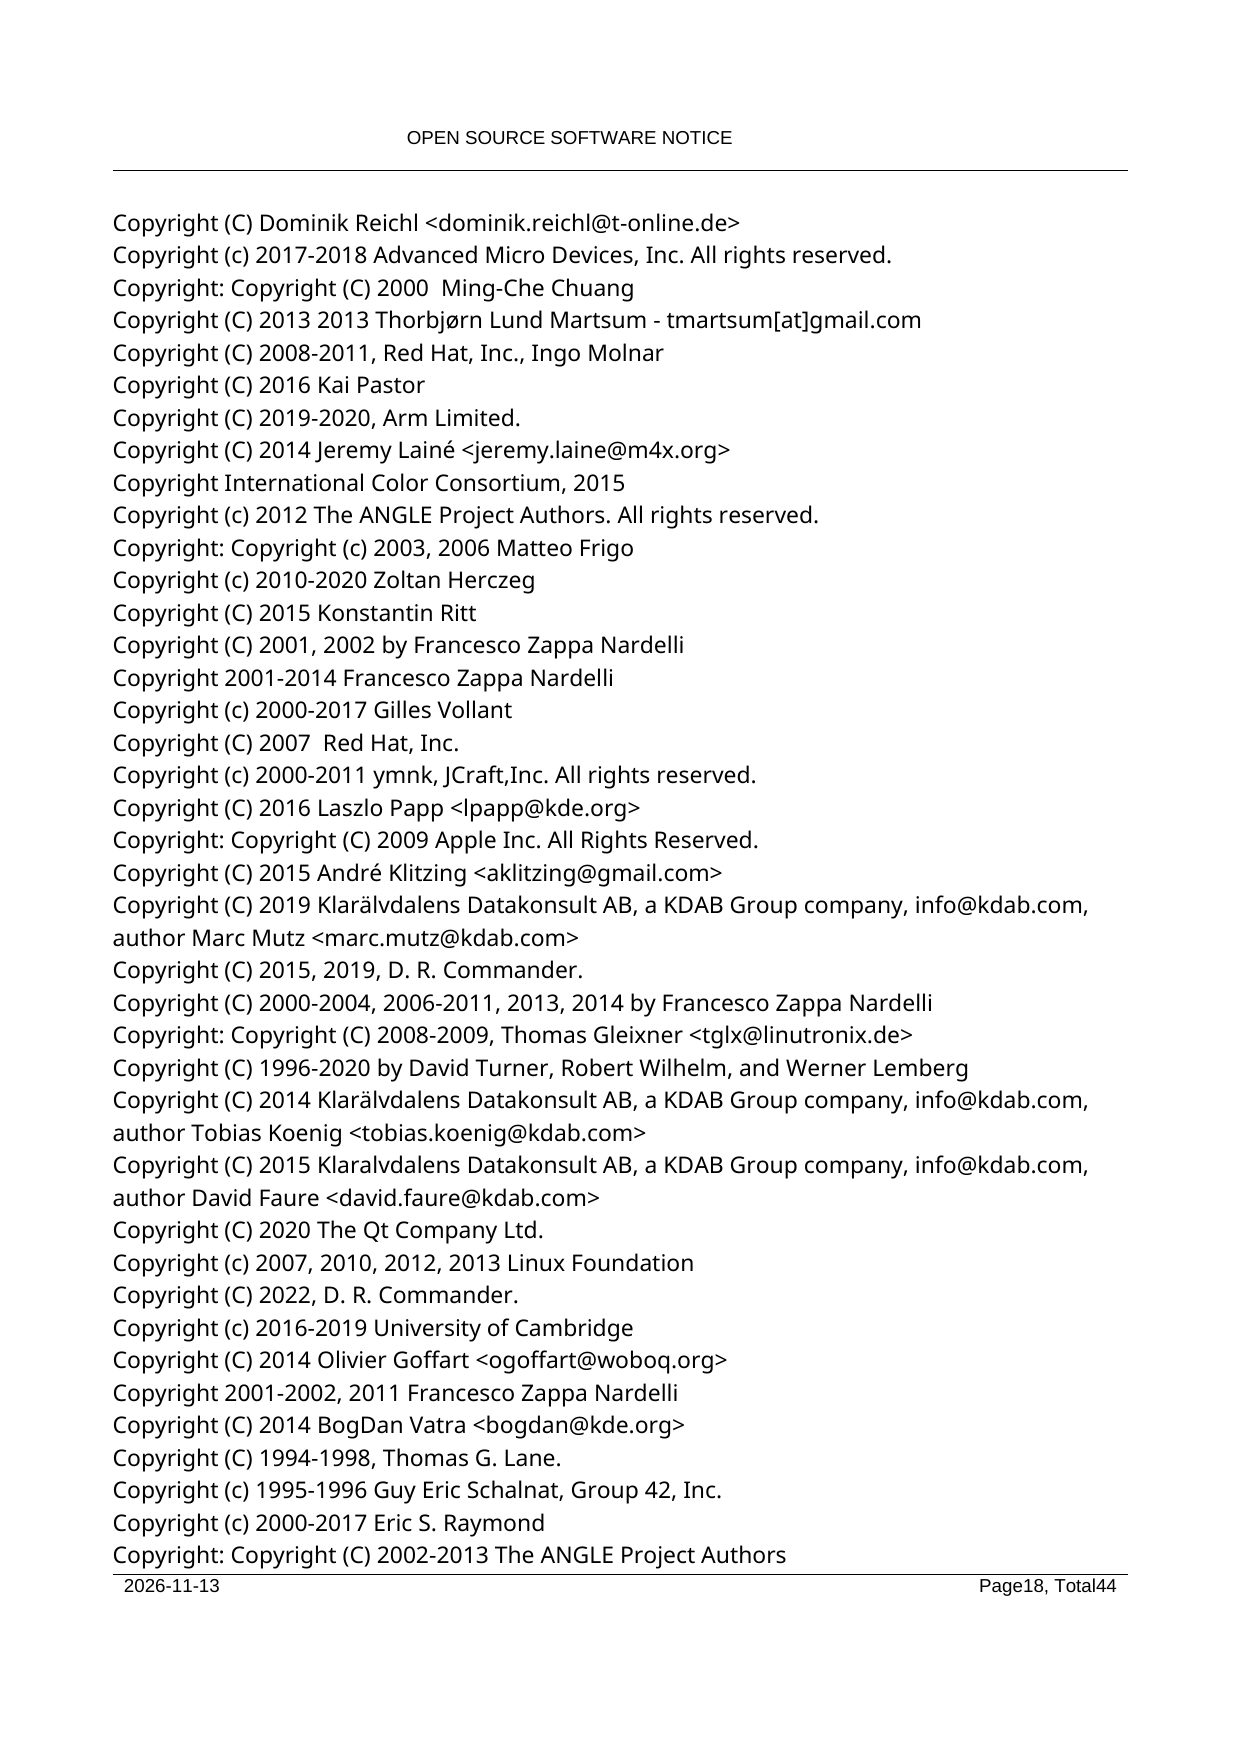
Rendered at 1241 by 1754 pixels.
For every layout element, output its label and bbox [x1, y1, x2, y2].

text [112, 206, 1128, 1571]
